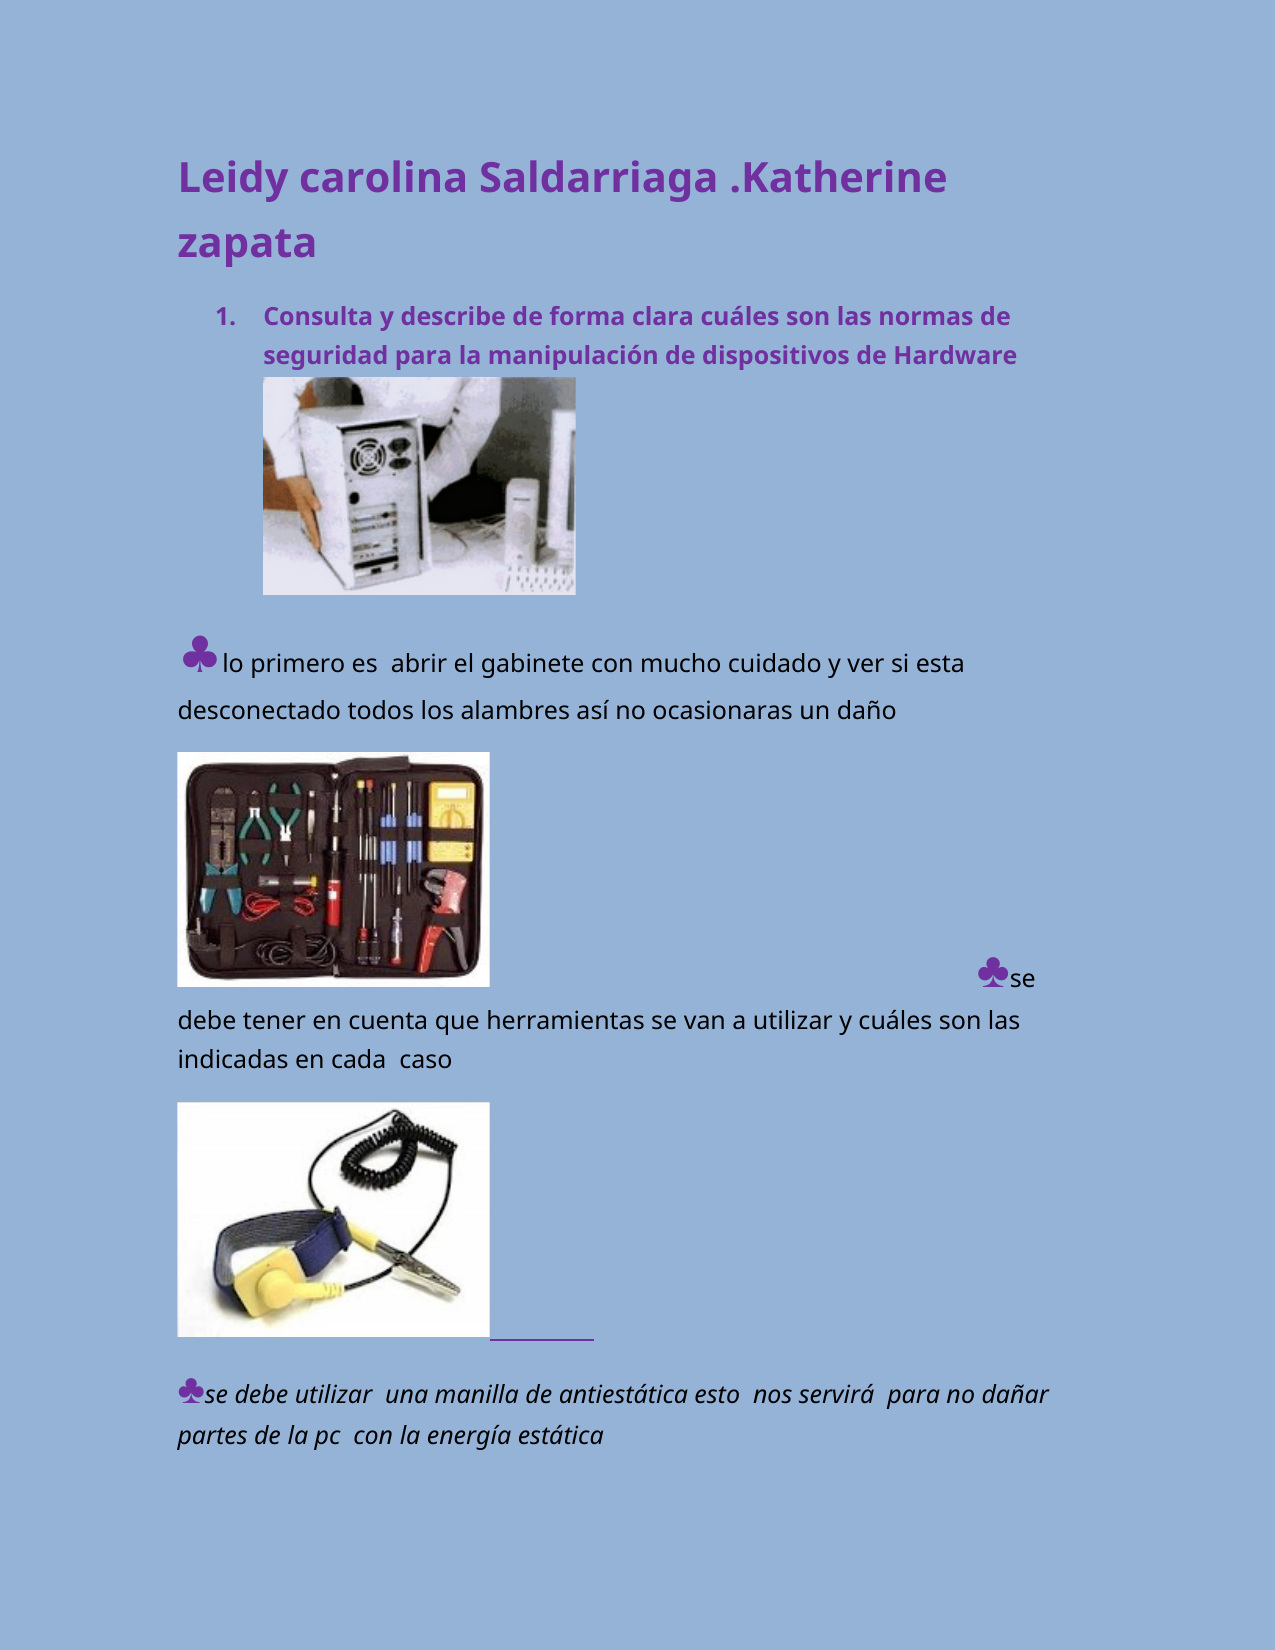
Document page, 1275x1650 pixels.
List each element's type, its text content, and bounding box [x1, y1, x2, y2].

text ♣lo primero es abrir el gabinete con mucho cuidado y ver si esta desconectado todos los alambres así no ocasionaras un daño [177, 619, 1098, 727]
picture [177, 1102, 490, 1337]
text ♣se debe utilizar una manilla de antiestática esto nos servirá para no dañar partes de la pc con la energía estática [177, 1364, 1098, 1452]
picture [177, 752, 490, 987]
text ♣se debe tener en cuenta que herramientas se van a utilizar y cuáles son las indicadas en cada caso [177, 753, 1098, 1076]
picture [263, 377, 576, 595]
text Leidy carolina Saldarriaga .Katherine zapata [177, 148, 1098, 269]
list Consulta y describe de forma clara cuáles son las normas de seguridad para la manipulación de dispositivos de Hardware [215, 299, 1098, 372]
